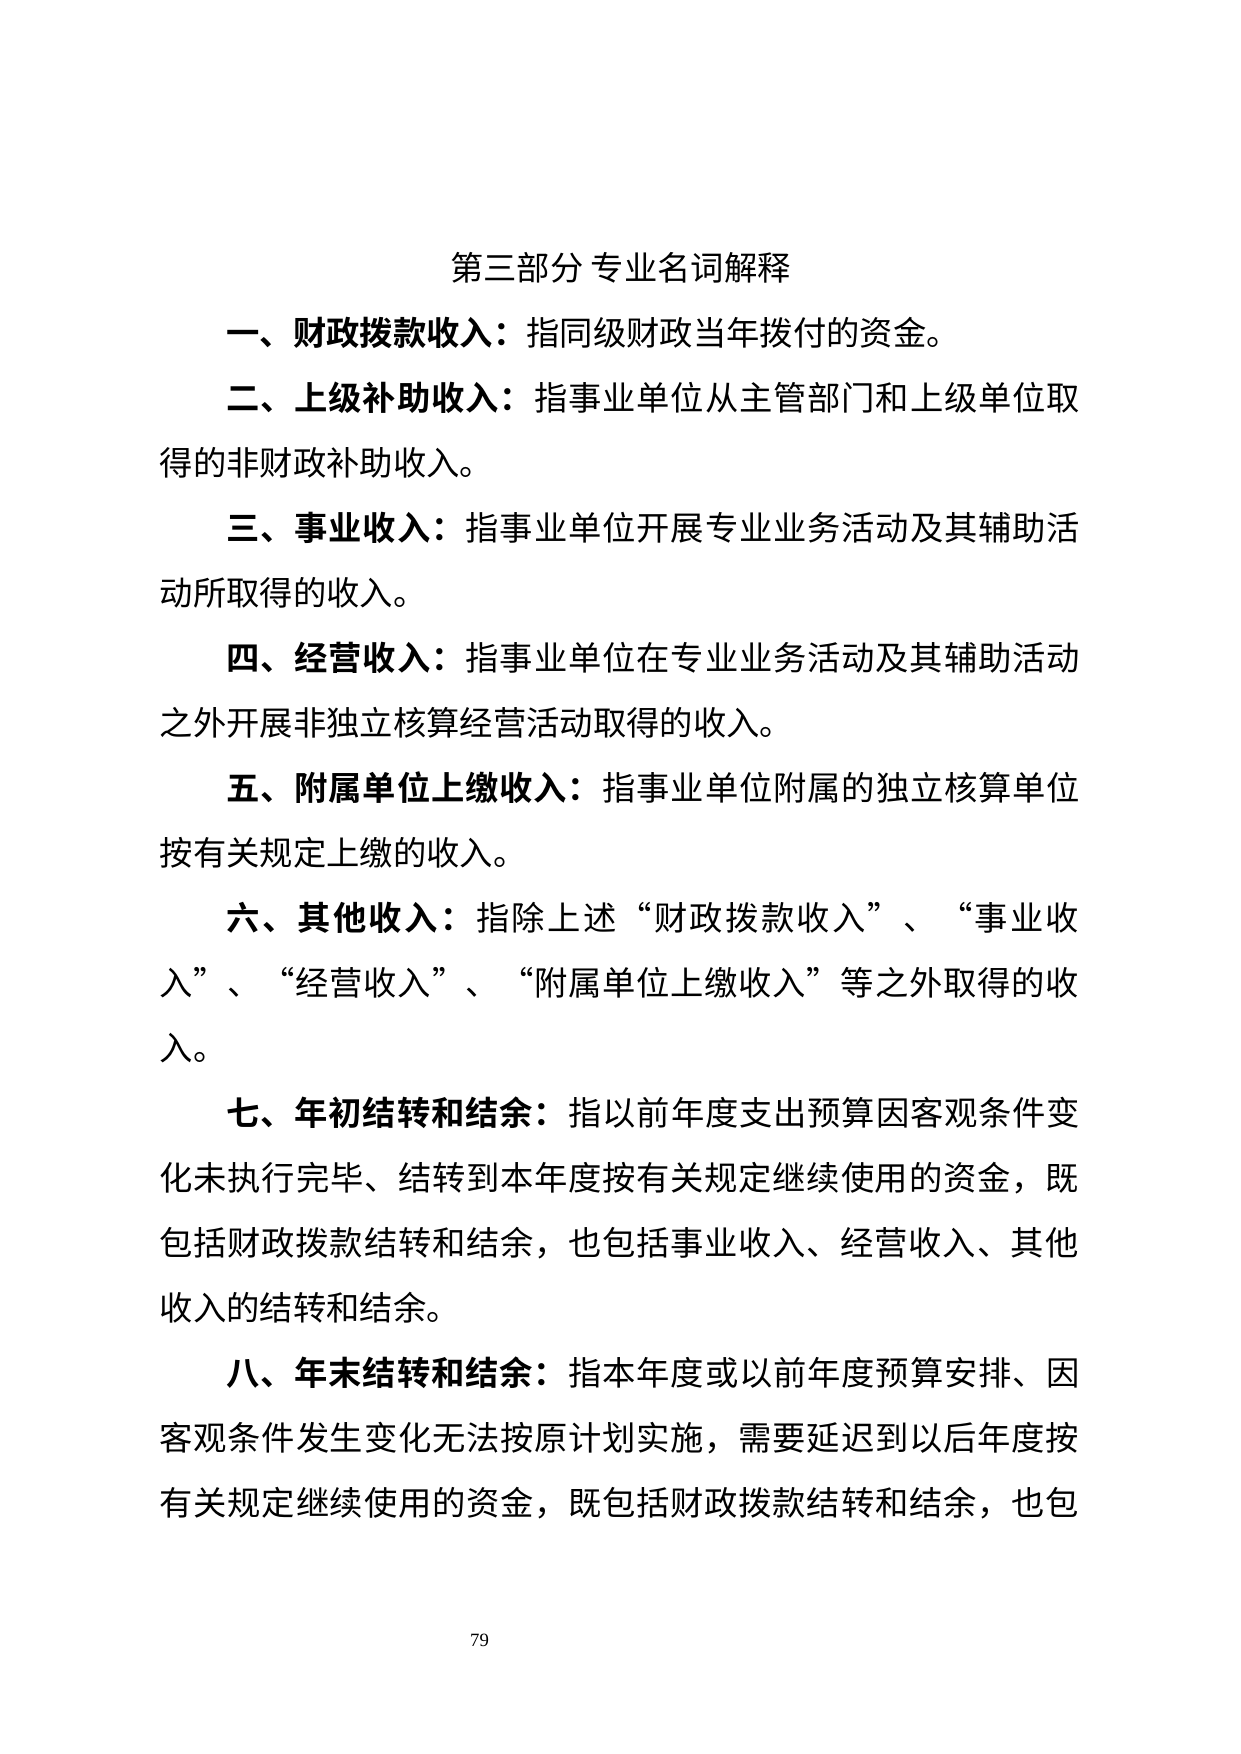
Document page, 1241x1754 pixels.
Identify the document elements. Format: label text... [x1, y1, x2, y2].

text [159, 1338, 1081, 1533]
text 二、上级补助收入：指事业单位从主管部门和上级单位取得的非财政补助收入。 [159, 363, 1081, 493]
text 四、经营收入：指事业单位在专业业务活动及其辅助活动之外开展非独立核算经营活动取得的收入。 [159, 623, 1081, 753]
text 第三部分 专业名词解释 [159, 233, 1081, 298]
text 一、财政拨款收入：指同级财政当年拨付的资金。 [159, 298, 1081, 363]
text 五、附属单位上缴收入：指事业单位附属的独立核算单位按有关规定上缴的收入。 [159, 753, 1081, 883]
text 六、其他收入：指除上述“财政拨款收入”、“事业收入”、“经营收入”、“附属单位上缴收入”等之外取得的收入。 [159, 883, 1081, 1078]
text 七、年初结转和结余：指以前年度支出预算因客观条件变化未执行完毕、结转到本年度按有关规定继续使用的资金，既包括财政拨款结转和结余，也包括事业收入、经营收入、其他收入的结转和结余。 [159, 1078, 1081, 1338]
text 三、事业收入：指事业单位开展专业业务活动及其辅助活动所取得的收入。 [159, 493, 1081, 623]
